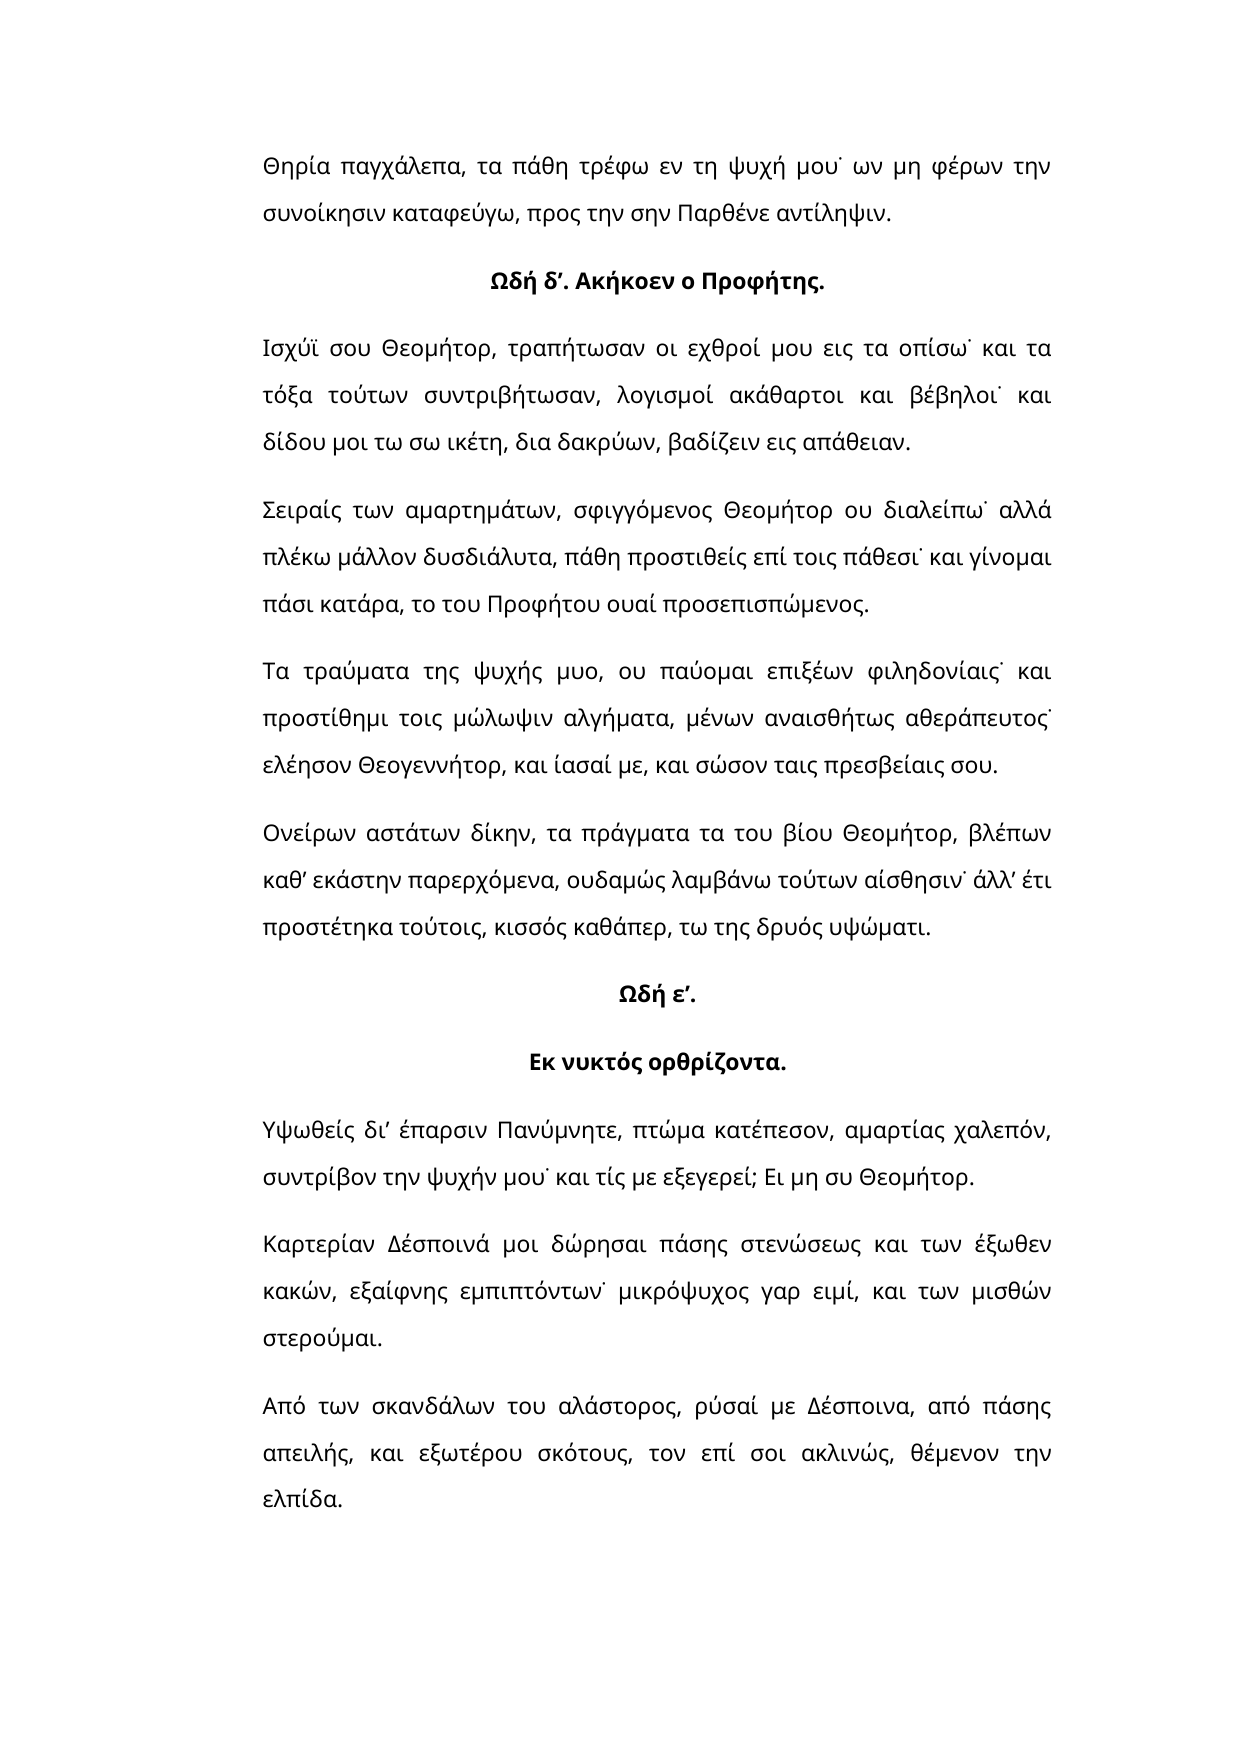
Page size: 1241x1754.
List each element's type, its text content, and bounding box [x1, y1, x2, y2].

text Ονείρων αστάτων δίκην, τα πράγματα τα του βίου Θεομήτορ, βλέπων καθ’ εκάστην παρερχόμενα, ουδαμώς λαμβάνω τούτων αίσθησιν˙ άλλ’ έτι προστέτηκα τούτοις, κισσός καθάπερ, τω της δρυός υψώματι. [262, 817, 1053, 942]
text Υψωθείς δι’ έπαρσιν Πανύμνητε, πτώμα κατέπεσον, αμαρτίας χαλεπόν, συντρίβον την ψυχήν μου˙ και τίς με εξεγερεί; Ει μη συ Θεομήτορ. [262, 1113, 1053, 1192]
text Εκ νυκτός ορθρίζοντα. [262, 1046, 1053, 1077]
text Ωδή ε’. [262, 978, 1053, 1009]
text Ισχύϊ σου Θεομήτορ, τραπήτωσαν οι εχθροί μου εις τα οπίσω˙ και τα τόξα τούτων συντριβήτωσαν, λογισμοί ακάθαρτοι και βέβηλοι˙ και δίδου μοι τω σω ικέτη, δια δακρύων, βαδίζειν εις απάθειαν. [262, 332, 1053, 457]
text Τα τραύματα της ψυχής μυο, ου παύομαι επιξέων φιληδονίαις˙ και προστίθημι τοις μώλωψιν αλγήματα, μένων αναισθήτως αθεράπευτος˙ ελέησον Θεογεννήτορ, και ίασαί με, και σώσον ταις πρεσβείαις σου. [262, 655, 1053, 780]
text Θηρία παγχάλεπα, τα πάθη τρέφω εν τη ψυχή μου˙ ων μη φέρων την συνοίκησιν καταφεύγω, προς την σην Παρθένε αντίληψιν. [262, 150, 1053, 228]
text Σειραίς των αμαρτημάτων, σφιγγόμενος Θεομήτορ ου διαλείπω˙ αλλά πλέκω μάλλον δυσδιάλυτα, πάθη προστιθείς επί τοις πάθεσι˙ και γίνομαι πάσι κατάρα, το του Προφήτου ουαί προσεπισπώμενος. [262, 494, 1053, 619]
text Ωδή δ’. Ακήκοεν ο Προφήτης. [262, 264, 1053, 296]
text Από των σκανδάλων του αλάστορος, ρύσαί με Δέσποινα, από πάσης απειλής, και εξωτέρου σκότους, τον επί σοι ακλινώς, θέμενον την ελπίδα. [262, 1389, 1053, 1514]
text Καρτερίαν Δέσποινά μοι δώρησαι πάσης στενώσεως και των έξωθεν κακών, εξαίφνης εμπιπτόντων˙ μικρόψυχος γαρ ειμί, και των μισθών στερούμαι. [262, 1228, 1053, 1353]
